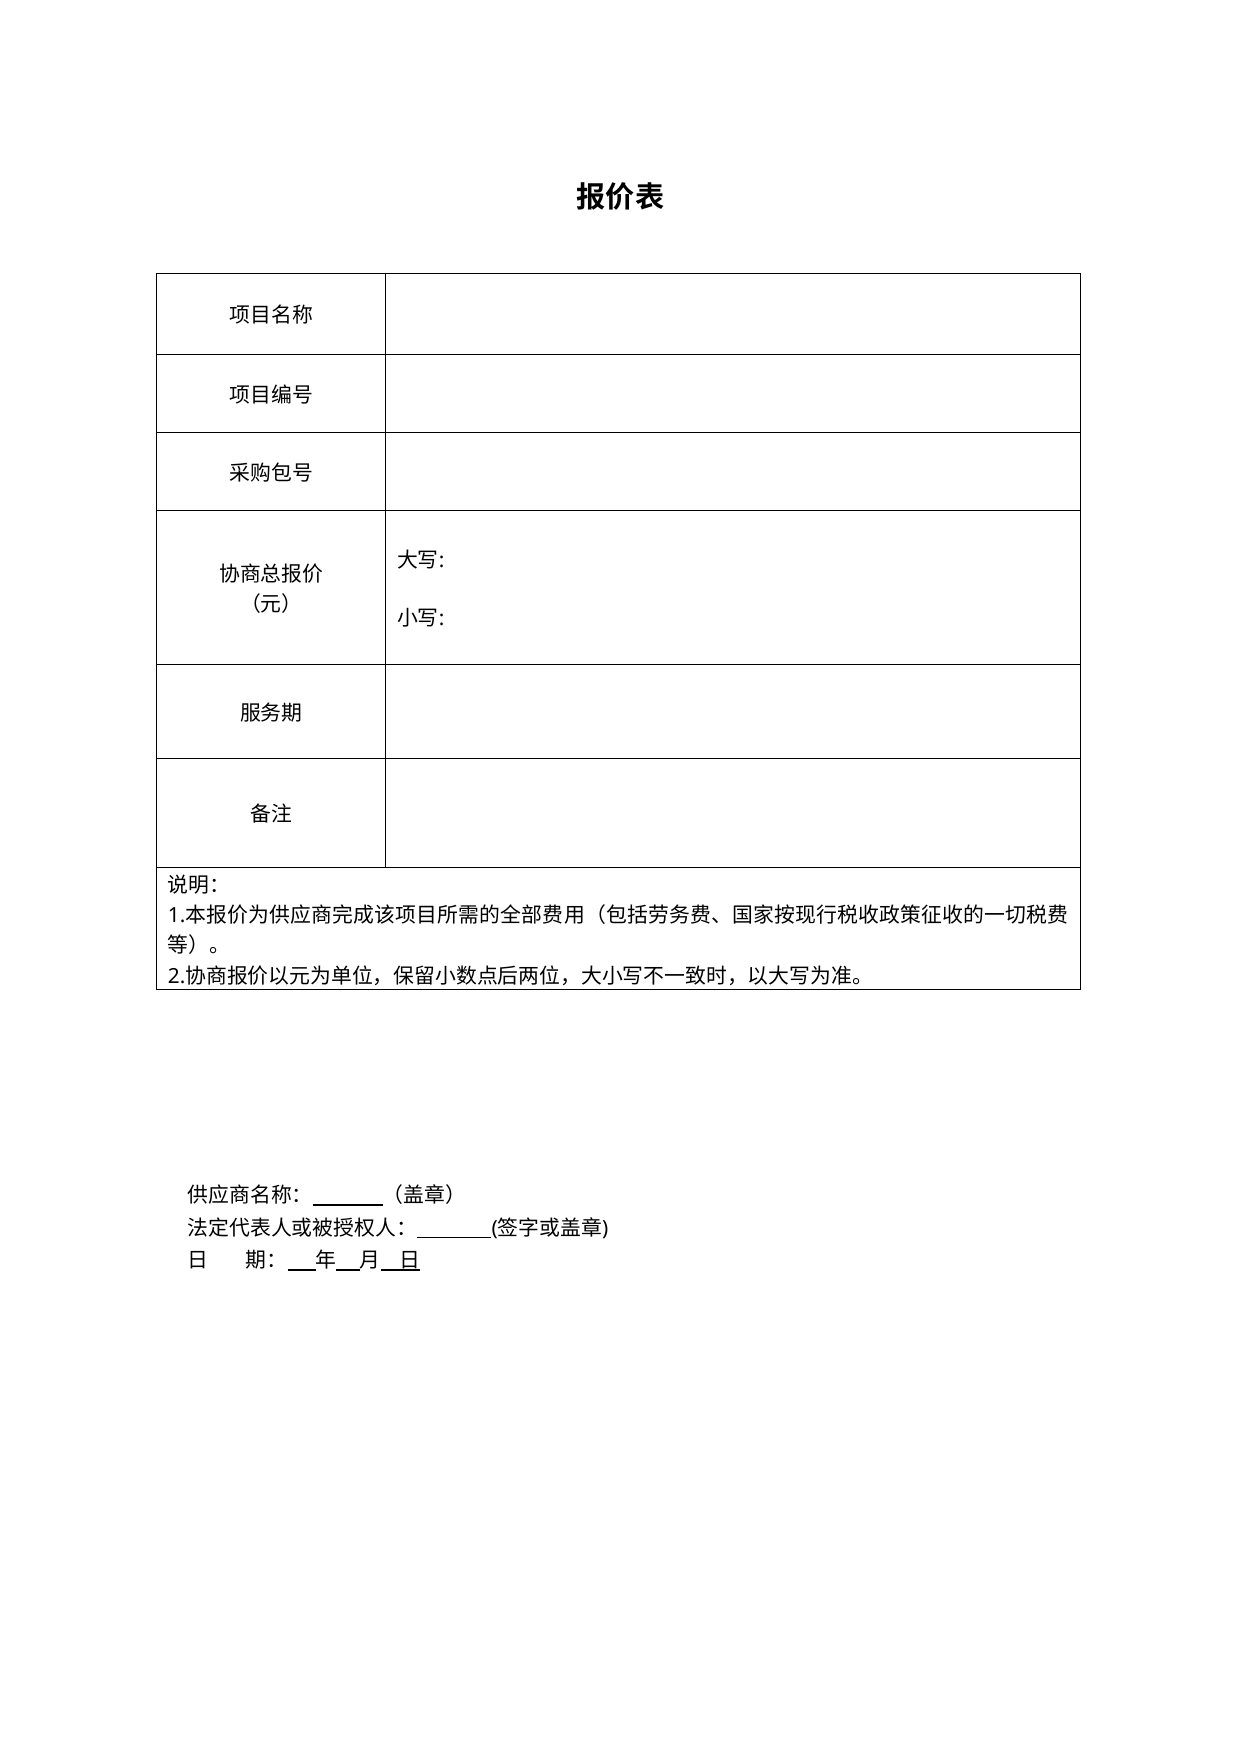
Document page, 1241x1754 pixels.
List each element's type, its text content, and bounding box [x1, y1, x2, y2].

text 日 期： 年 月 日 [187, 1242, 1053, 1275]
text 供应商名称： （盖章） [187, 1177, 1053, 1210]
table_header 项目名称 [157, 274, 385, 354]
table_cell 说明： 1.本报价为供应商完成该项目所需的全部费用（包括劳务费、国家按现行税收政策征收的一切税费等）。 2.协商报价以元为单位，保留小数点后两位，大小写不一致时，以大写为准。 [157, 868, 1080, 989]
table_cell [386, 433, 1080, 510]
table_cell 备注 [157, 759, 385, 867]
table_cell [386, 355, 1080, 432]
table_cell 采购包号 [157, 433, 385, 510]
table_cell [386, 759, 1080, 867]
text 报价表 [187, 162, 1053, 227]
table_cell 协商总报价 （元） [157, 511, 385, 664]
table_cell 项目编号 [157, 355, 385, 432]
table_cell 大写: 小写: [386, 511, 1080, 664]
table_header [386, 274, 1080, 354]
table_cell [386, 665, 1080, 757]
text 法定代表人或被授权人： (签字或盖章) [187, 1210, 1053, 1242]
table_cell 服务期 [157, 665, 385, 757]
